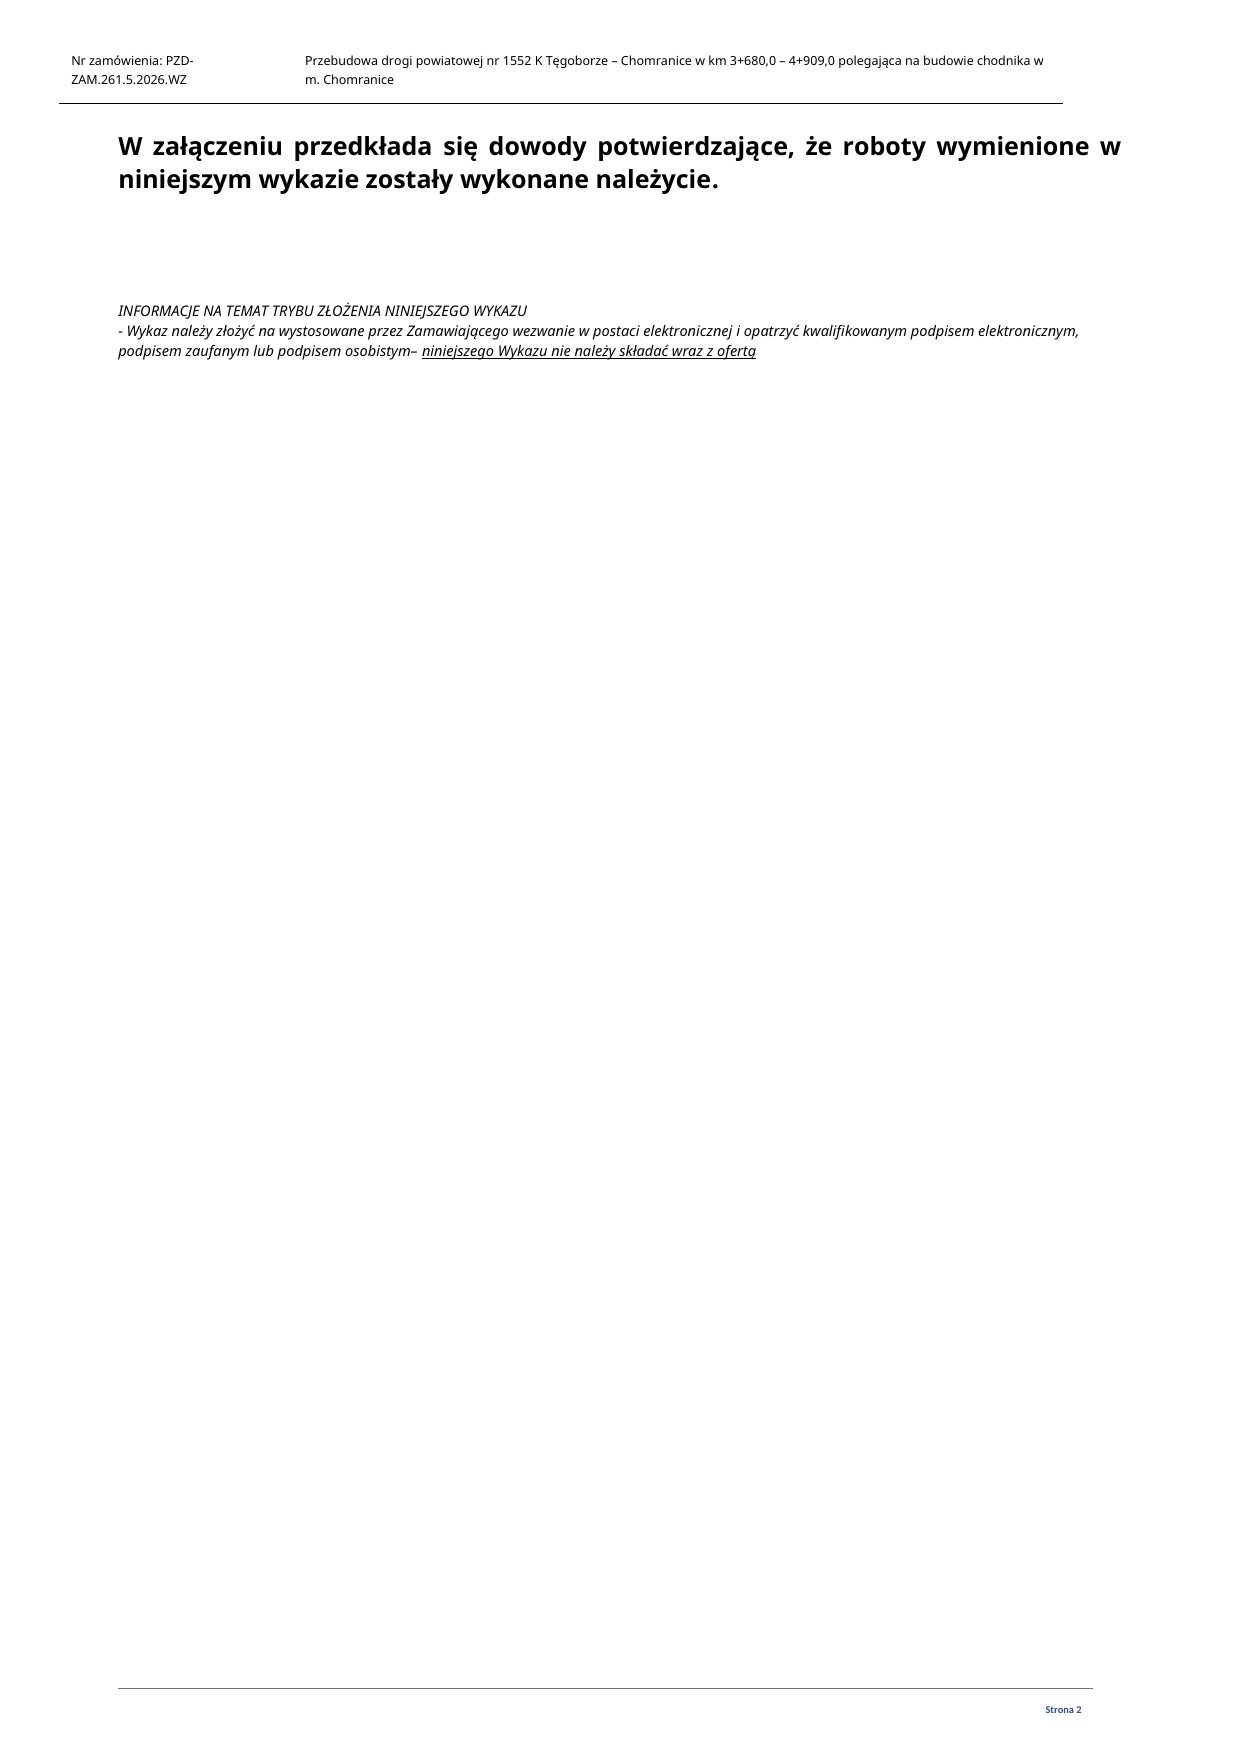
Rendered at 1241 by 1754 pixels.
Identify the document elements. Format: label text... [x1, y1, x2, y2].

text INFORMACJE NA TEMAT TRYBU ZŁOŻENIA NINIEJSZEGO WYKAZU [118, 301, 1122, 321]
text W załączeniu przedkłada się dowody potwierdzające, że roboty wymienione w niniejszym wykazie zostały wykonane należycie. [118, 128, 1122, 196]
text - Wykaz należy złożyć na wystosowane przez Zamawiającego wezwanie w postaci elektronicznej i opatrzyć kwalifikowanym podpisem elektronicznym, podpisem zaufanym lub podpisem osobistym– niniejszego Wykazu nie należy składać wraz z ofertą [118, 321, 1122, 361]
